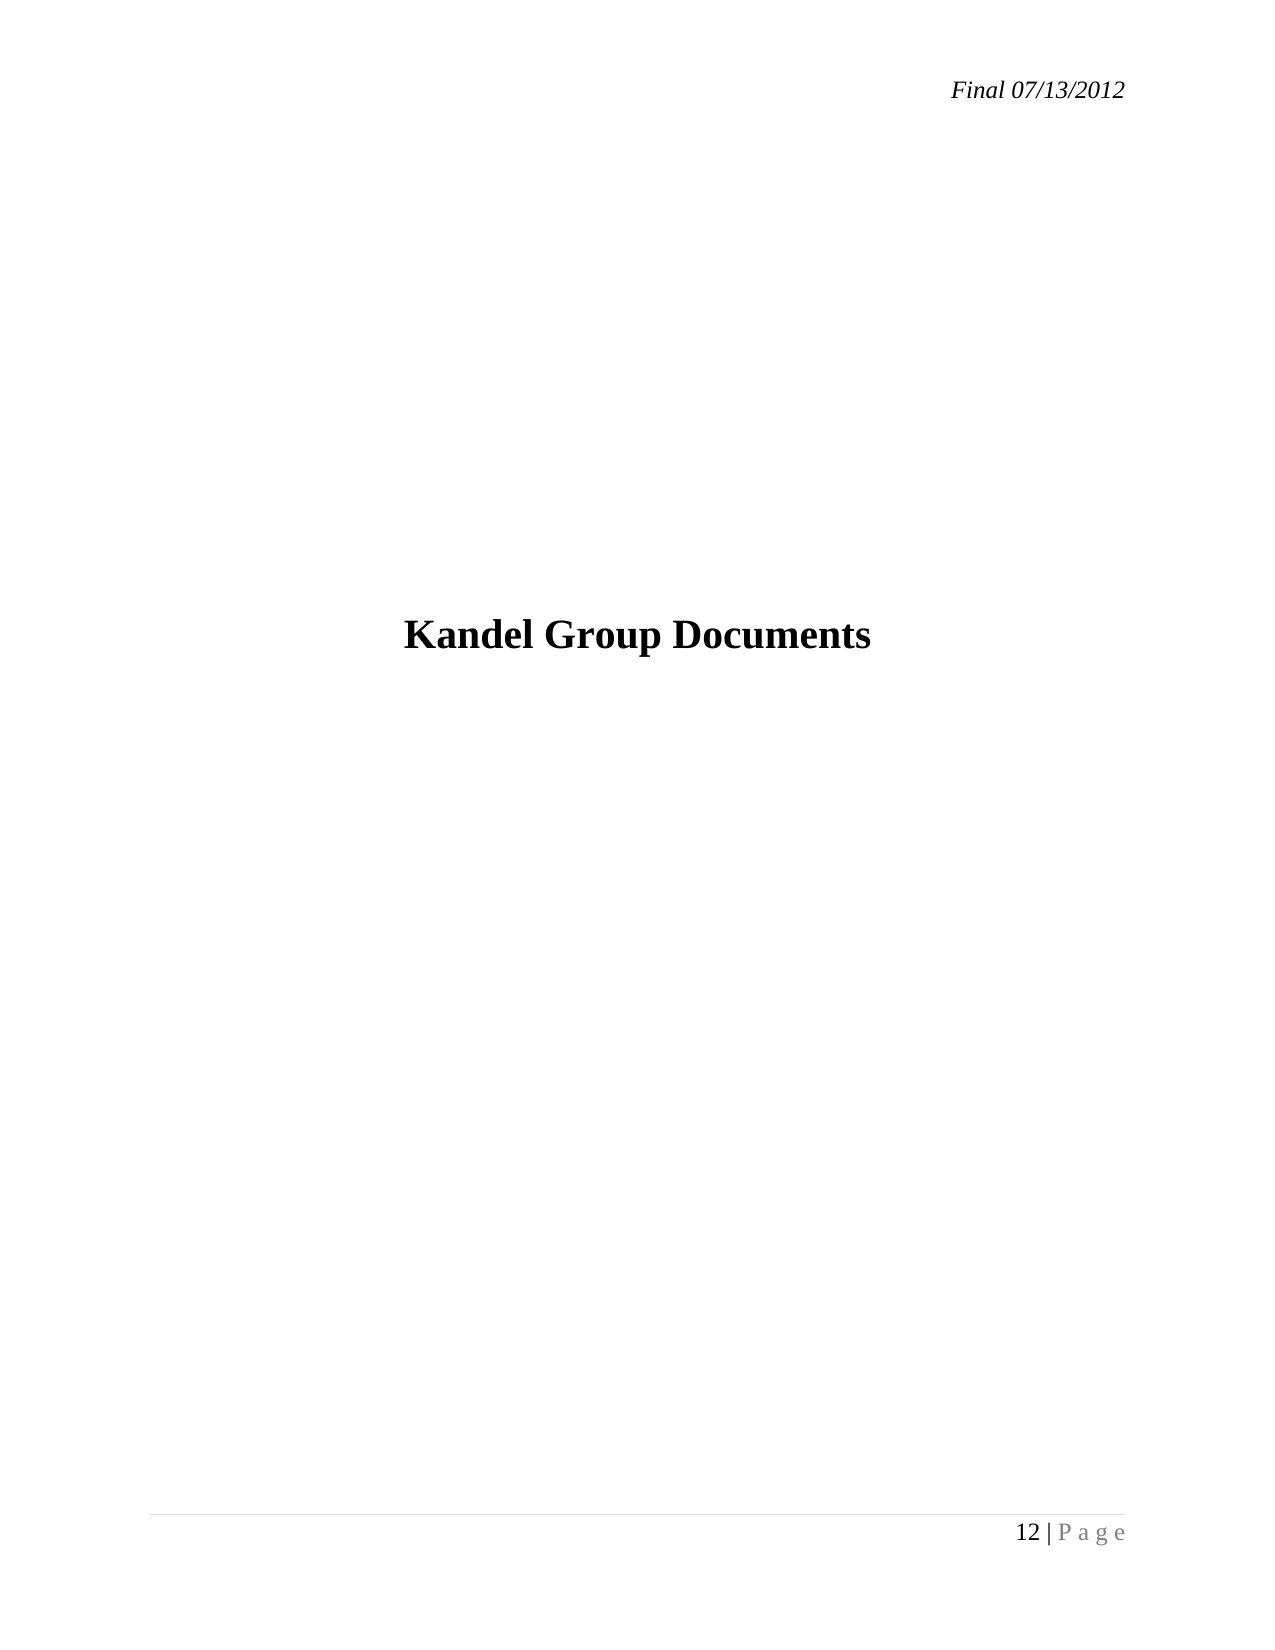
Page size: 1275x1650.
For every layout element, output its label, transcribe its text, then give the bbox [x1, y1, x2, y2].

text Kandel Group Documents [150, 610, 1125, 658]
